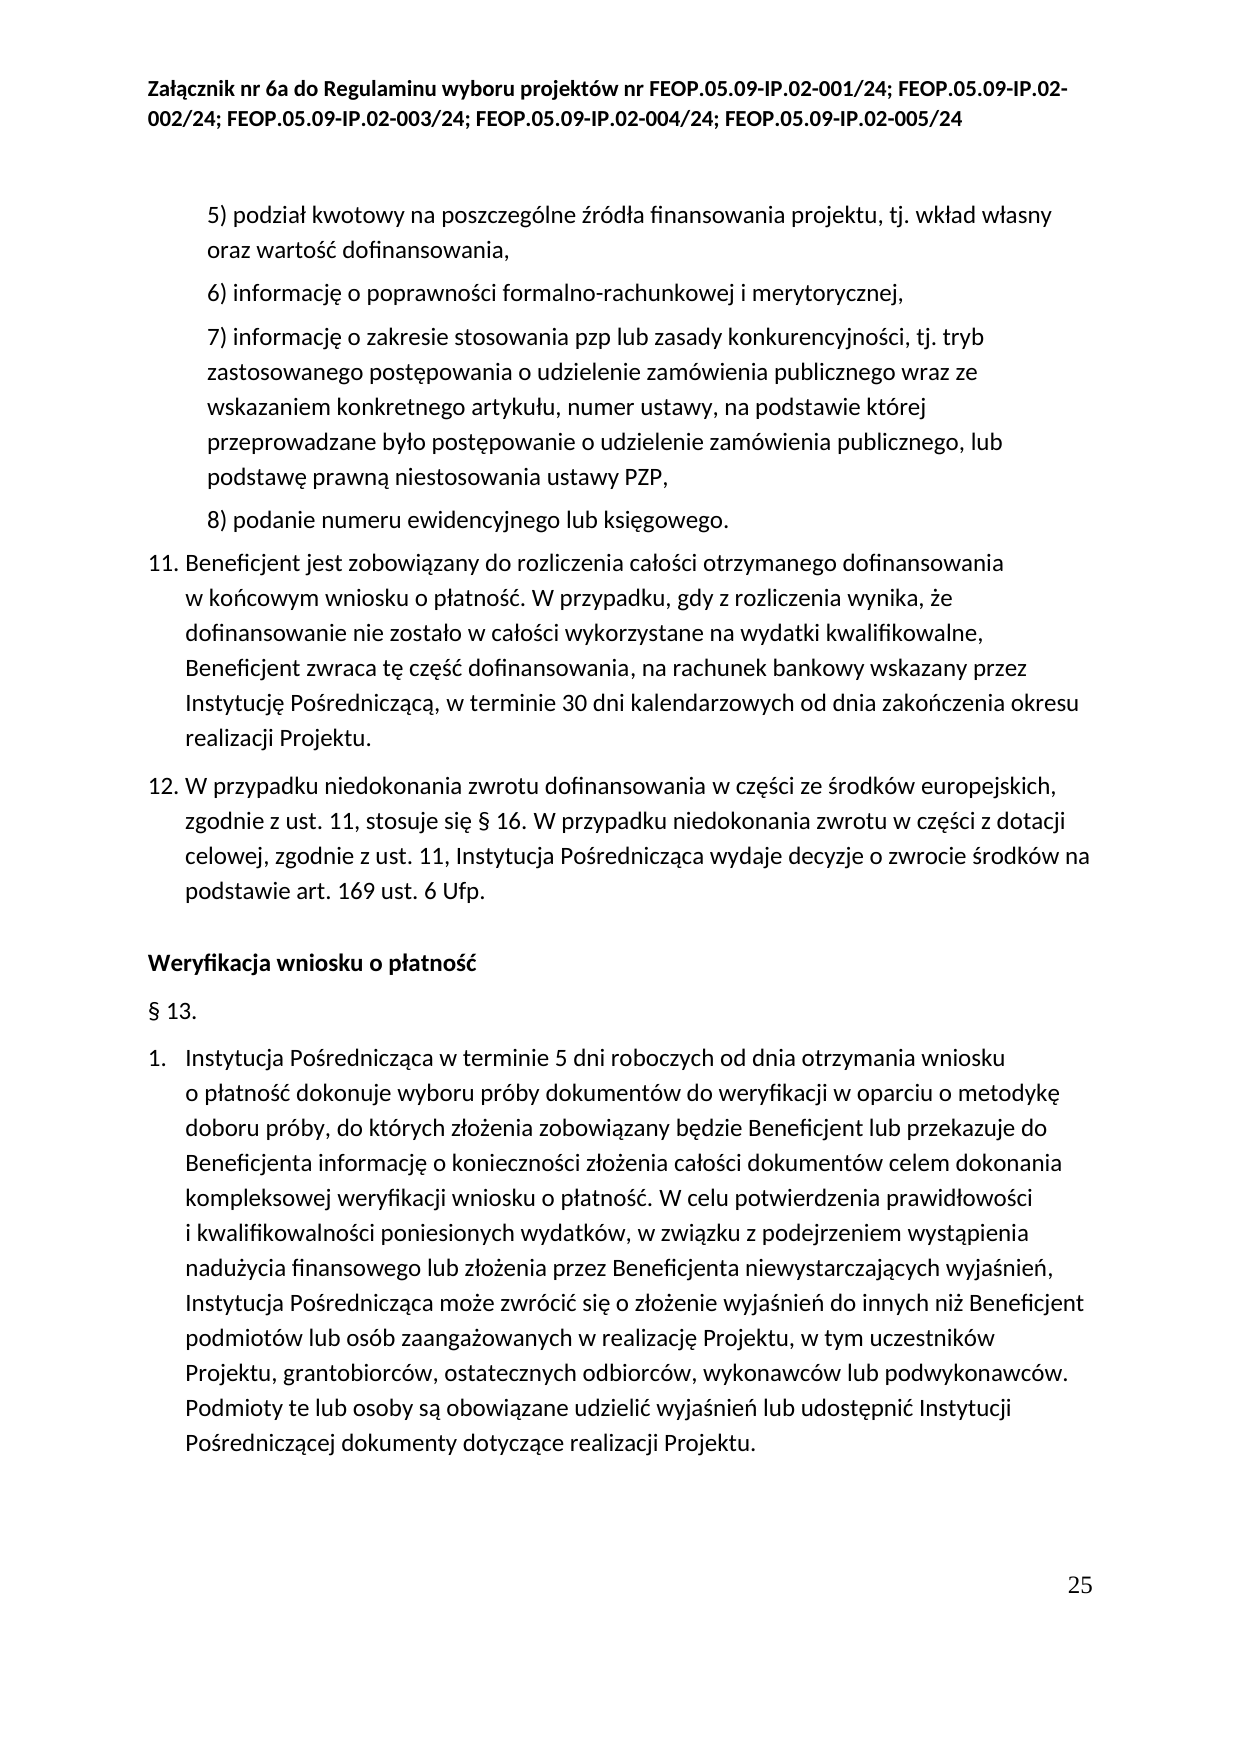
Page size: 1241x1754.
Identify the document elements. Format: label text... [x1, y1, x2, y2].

text 8) podanie numeru ewidencyjnego lub księgowego. [207, 504, 1092, 535]
text 6) informację o poprawności formalno-rachunkowej i merytorycznej, [207, 278, 1092, 308]
text 5) podział kwotowy na poszczególne źródła finansowania projektu, tj. wkład własny oraz wartość dofinansowania, [207, 199, 1092, 265]
list W przypadku niedokonania zwrotu dofinansowania w części ze środków europejskich, zgodnie z ust. 11, stosuje się § 16. W przypadku niedokonania zwrotu w części z dotacji celowej, zgodnie z ust. 11, Instytucja Pośrednicząca wydaje decyzje o zwrocie środków na podstawie art. 169 ust. 6 Ufp. [148, 770, 1092, 906]
list Beneficjent jest zobowiązany do rozliczenia całości otrzymanego dofinansowania w końcowym wniosku o płatność. W przypadku, gdy z rozliczenia wynika, że dofinansowanie nie zostało w całości wykorzystane na wydatki kwalifikowalne, Beneficjent zwraca tę część dofinansowania, na rachunek bankowy wskazany przez Instytucję Pośredniczącą, w terminie 30 dni kalendarzowych od dnia zakończenia okresu realizacji Projektu. [148, 548, 1092, 753]
text Weryfikacja wniosku o płatność [148, 948, 1092, 978]
text 7) informację o zakresie stosowania pzp lub zasady konkurencyjności, tj. tryb zastosowanego postępowania o udzielenie zamówienia publicznego wraz ze wskazaniem konkretnego artykułu, numer ustawy, na podstawie której przeprowadzane było postępowanie o udzielenie zamówienia publicznego, lub podstawę prawną niestosowania ustawy PZP, [207, 321, 1092, 491]
text § 13. [148, 995, 1092, 1026]
list Instytucja Pośrednicząca w terminie 5 dni roboczych od dnia otrzymania wniosku o płatność dokonuje wyboru próby dokumentów do weryfikacji w oparciu o metodykę doboru próby, do których złożenia zobowiązany będzie Beneficjent lub przekazuje do Beneficjenta informację o konieczności złożenia całości dokumentów celem dokonania kompleksowej weryfikacji wniosku o płatność. W celu potwierdzenia prawidłowości i kwalifikowalności poniesionych wydatków, w związku z podejrzeniem wystąpienia nadużycia finansowego lub złożenia przez Beneficjenta niewystarczających wyjaśnień, Instytucja Pośrednicząca może zwrócić się o złożenie wyjaśnień do innych niż Beneficjent podmiotów lub osób zaangażowanych w realizację Projektu, w tym uczestników Projektu, grantobiorców, ostatecznych odbiorców, wykonawców lub podwykonawców. Podmioty te lub osoby są obowiązane udzielić wyjaśnień lub udostępnić Instytucji Pośredniczącej dokumenty dotyczące realizacji Projektu. [148, 1043, 1092, 1458]
